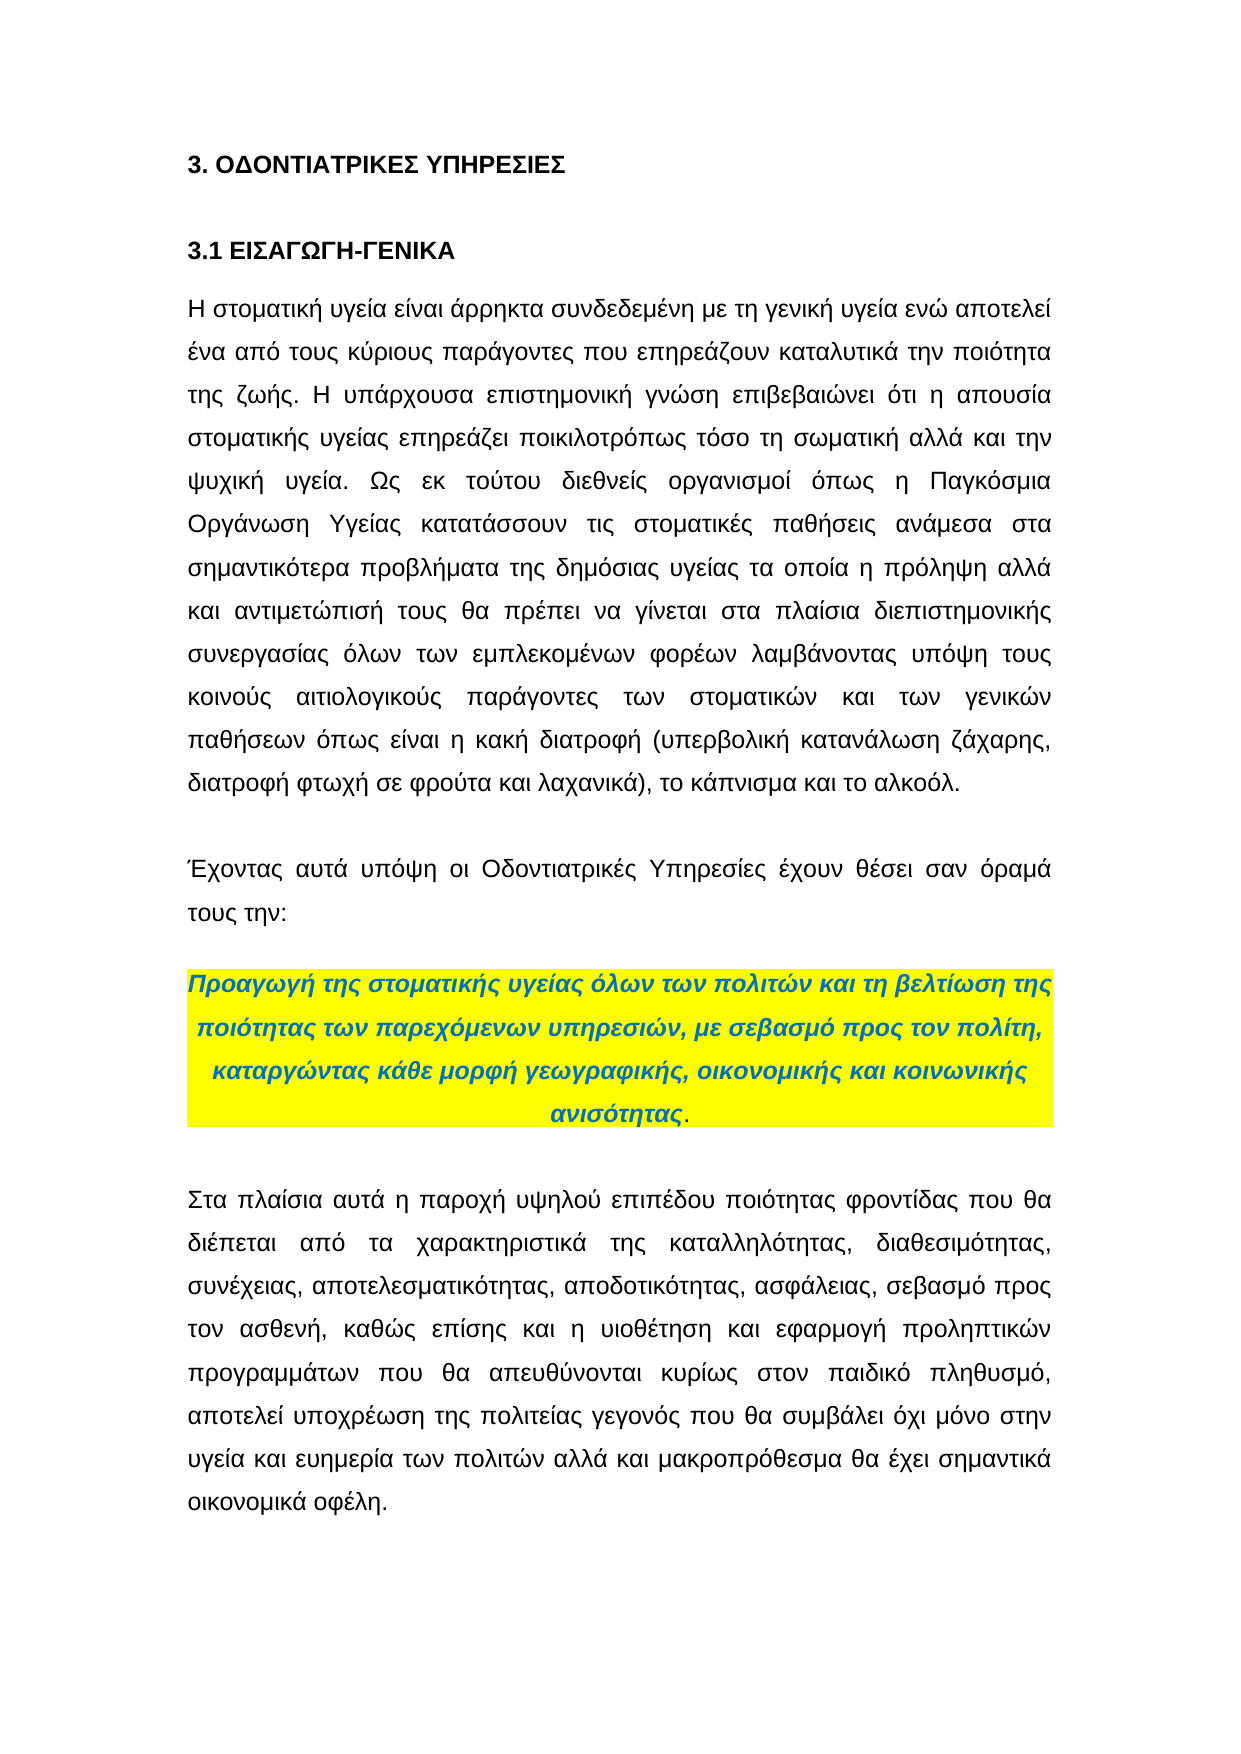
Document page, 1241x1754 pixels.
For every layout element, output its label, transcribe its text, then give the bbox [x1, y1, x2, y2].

text Έχοντας αυτά υπόψη οι Οδοντιατρικές Υπηρεσίες έχουν θέσει σαν όραμά τους την: [187, 854, 1053, 926]
subtitle 3.1 ΕΙΣΑΓΩΓΗ-ΓΕΝΙΚΑ [187, 236, 1053, 265]
text Προαγωγή της στοματικής υγείας όλων των πολιτών και τη βελτίωση της ποιότητας των παρεχόμενων υπηρεσιών, με σεβασμό προς τον πολίτη, καταργώντας κάθε μορφή γεωγραφικής, οικονομικής και κοινωνικής ανισότητας. [187, 969, 1053, 1127]
text Η στοματική υγεία είναι άρρηκτα συνδεδεμένη με τη γενική υγεία ενώ αποτελεί ένα από τους κύριους παράγοντες που επηρεάζουν καταλυτικά την ποιότητα της ζωής. Η υπάρχουσα επιστημονική γνώση επιβεβαιώνει ότι η απουσία στοματικής υγείας επηρεάζει ποικιλοτρόπως τόσο τη σωματική αλλά και την ψυχική υγεία. Ως εκ τούτου διεθνείς οργανισμοί όπως η Παγκόσμια Οργάνωση Υγείας κατατάσσουν τις στοματικές παθήσεις ανάμεσα στα σημαντικότερα προβλήματα της δημόσιας υγείας τα οποία η πρόληψη αλλά και αντιμετώπισή τους θα πρέπει να γίνεται στα πλαίσια διεπιστημονικής συνεργασίας όλων των εμπλεκομένων φορέων λαμβάνοντας υπόψη τους κοινούς αιτιολογικούς παράγοντες των στοματικών και των γενικών παθήσεων όπως είναι η κακή διατροφή (υπερβολική κατανάλωση ζάχαρης, διατροφή φτωχή σε φρούτα και λαχανικά), το κάπνισμα και το αλκοόλ. [187, 294, 1053, 797]
subtitle 3. ΟΔΟΝΤΙΑΤΡΙΚΕΣ ΥΠΗΡΕΣΙΕΣ [187, 150, 1053, 179]
text Στα πλαίσια αυτά η παροχή υψηλού επιπέδου ποιότητας φροντίδας που θα διέπεται από τα χαρακτηριστικά της καταλληλότητας, διαθεσιμότητας, συνέχειας, αποτελεσματικότητας, αποδοτικότητας, ασφάλειας, σεβασμό προς τον ασθενή, καθώς επίσης και η υιοθέτηση και εφαρμογή προληπτικών προγραμμάτων που θα απευθύνονται κυρίως στον παιδικό πληθυσμό, αποτελεί υποχρέωση της πολιτείας γεγονός που θα συμβάλει όχι μόνο στην υγεία και ευημερία των πολιτών αλλά και μακροπρόθεσμα θα έχει σημαντικά οικονομικά οφέλη. [187, 1185, 1053, 1516]
